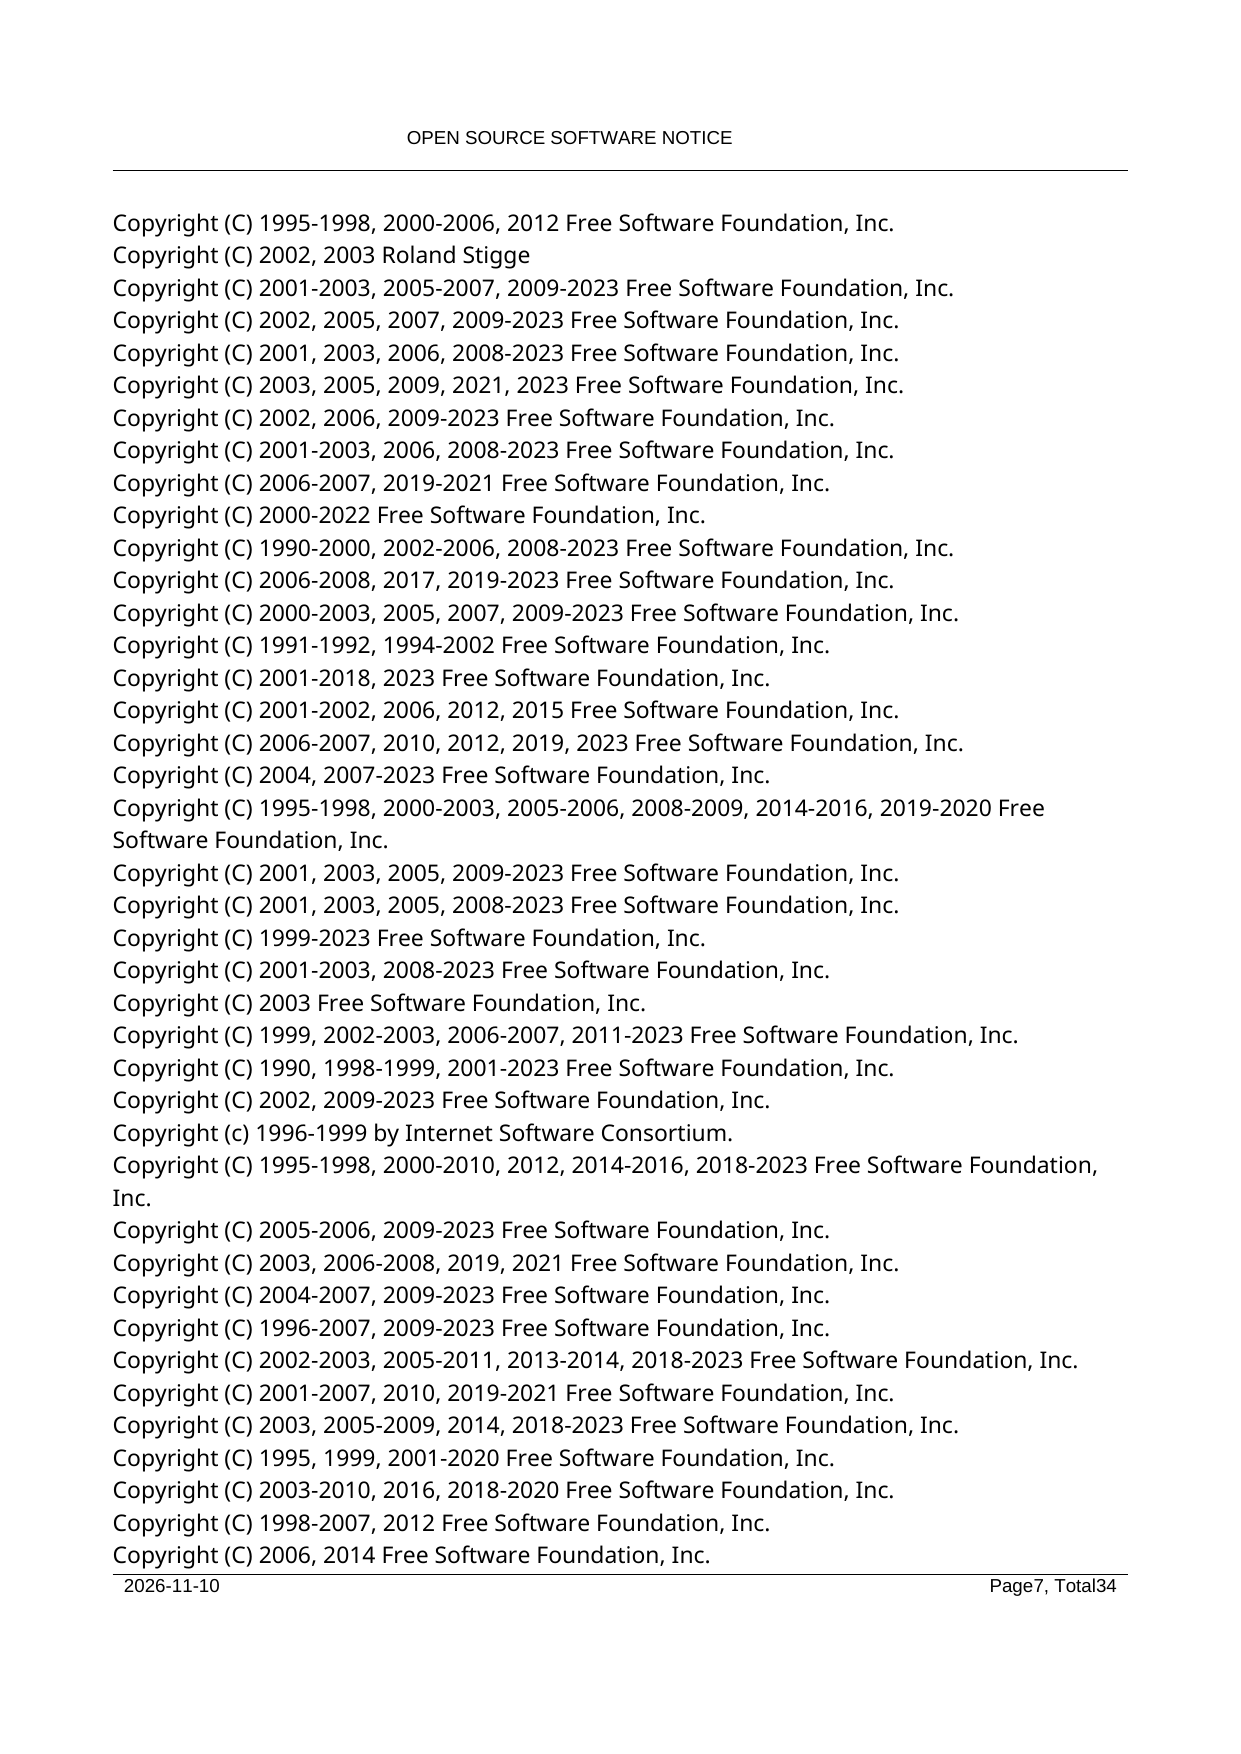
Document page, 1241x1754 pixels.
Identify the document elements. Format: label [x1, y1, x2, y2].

text [112, 206, 1128, 1571]
